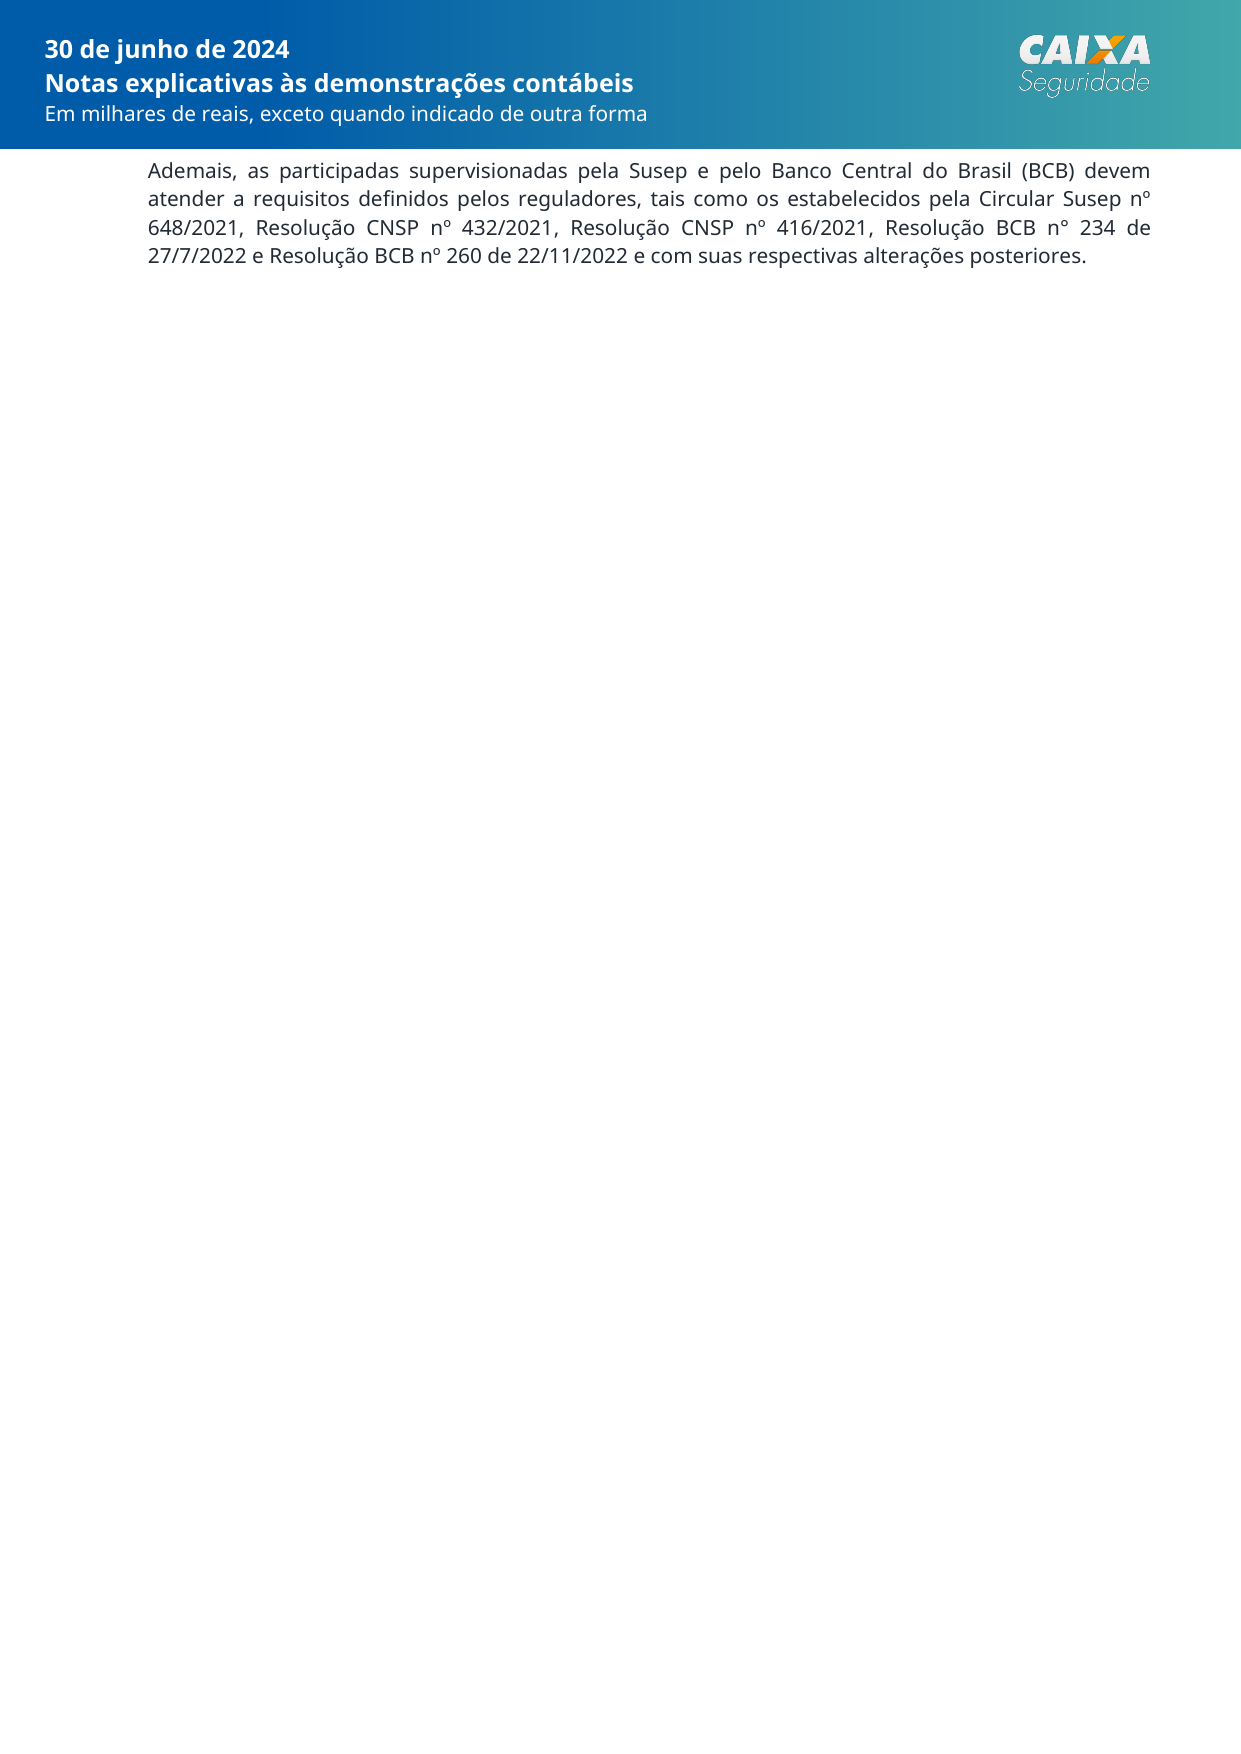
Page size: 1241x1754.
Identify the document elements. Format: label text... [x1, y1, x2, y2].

text Ademais, as participadas supervisionadas pela Susep e pelo Banco Central do Brasil (BCB) devem atender a requisitos definidos pelos reguladores, tais como os estabelecidos pela Circular Susep nº 648/2021, Resolução CNSP nº 432/2021, Resolução CNSP nº 416/2021, Resolução BCB n° 234 de 27/7/2022 e Resolução BCB nº 260 de 22/11/2022 e com suas respectivas alterações posteriores. [148, 156, 1152, 269]
picture [1017, 33, 1152, 99]
